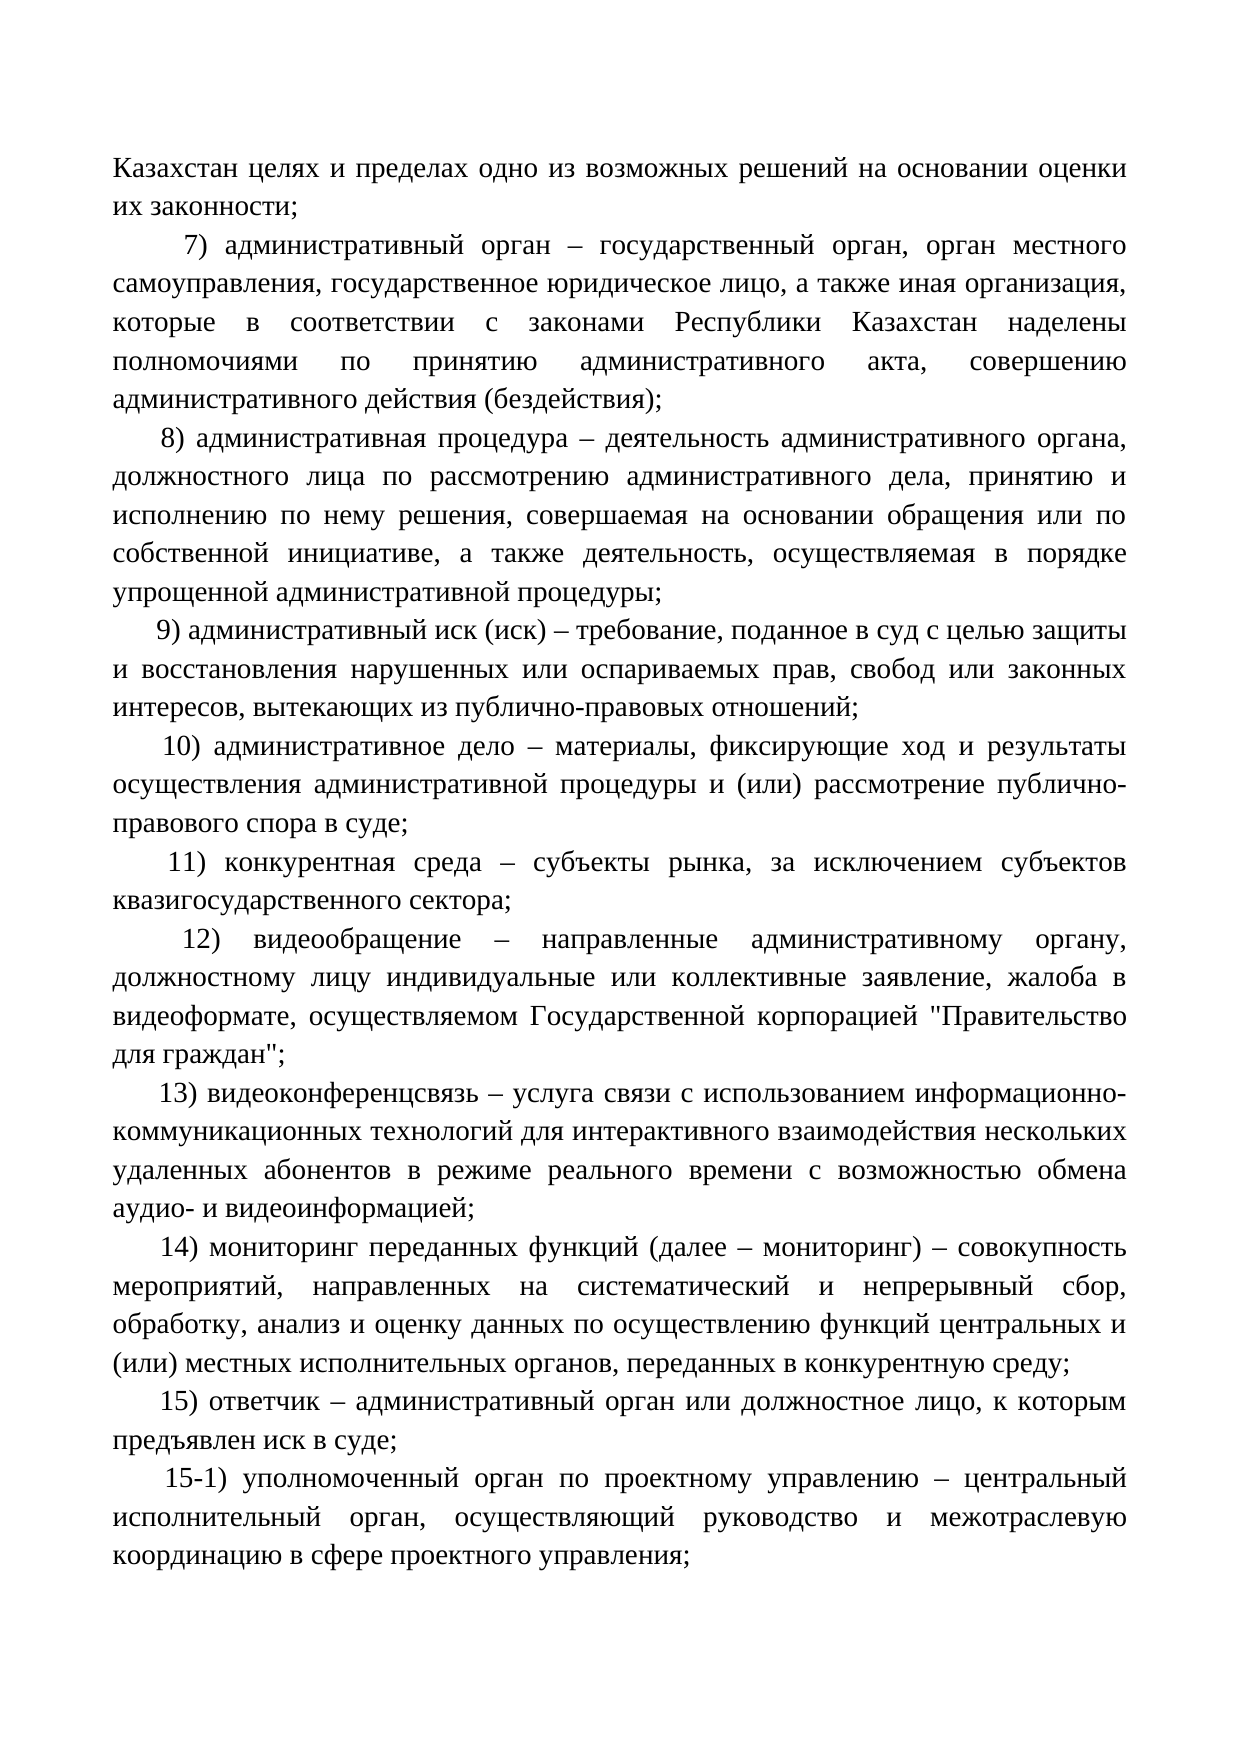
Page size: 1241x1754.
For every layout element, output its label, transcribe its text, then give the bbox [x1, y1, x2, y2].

text 13) видеоконференцсвязь – услуга связи с использованием информационно-коммуникационных технологий для интерактивного взаимодействия нескольких удаленных абонентов в режиме реального времени с возможностью обмена аудио- и видеоинформацией; [112, 1075, 1128, 1224]
text 15-1) уполномоченный орган по проектному управлению – центральный исполнительный орган, осуществляющий руководство и межотраслевую координацию в сфере проектного управления; [112, 1460, 1128, 1571]
text 10) административное дело – материалы, фиксирующие ход и результаты осуществления административной процедуры и (или) рассмотрение публично-правового спора в суде; [112, 728, 1128, 839]
text 12) видеообращение – направленные административному органу, должностному лицу индивидуальные или коллективные заявление, жалоба в видеоформате, осуществляемом Государственной корпорацией "Правительство для граждан"; [112, 921, 1128, 1070]
text 14) мониторинг переданных функций (далее – мониторинг) – совокупность мероприятий, направленных на систематический и непрерывный сбор, обработку, анализ и оценку данных по осуществлению функций центральных и (или) местных исполнительных органов, переданных в конкурентную среду; [112, 1229, 1128, 1378]
text 9) административный иск (иск) – требование, поданное в суд с целью защиты и восстановления нарушенных или оспариваемых прав, свобод или законных интересов, вытекающих из публично-правовых отношений; [112, 612, 1128, 723]
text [112, 150, 1128, 222]
text 7) административный орган – государственный орган, орган местного самоуправления, государственное юридическое лицо, а также иная организация, которые в соответствии с законами Республики Казахстан наделены полномочиями по принятию административного акта, совершению административного действия (бездействия); [112, 227, 1128, 415]
text 15) ответчик – административный орган или должностное лицо, к которым предъявлен иск в суде; [112, 1383, 1128, 1455]
text 8) административная процедура – деятельность административного органа, должностного лица по рассмотрению административного дела, принятию и исполнению по нему решения, совершаемая на основании обращения или по собственной инициативе, а также деятельность, осуществляемая в порядке упрощенной административной процедуры; [112, 420, 1128, 607]
text 11) конкурентная среда – субъекты рынка, за исключением субъектов квазигосударственного сектора; [112, 844, 1128, 916]
